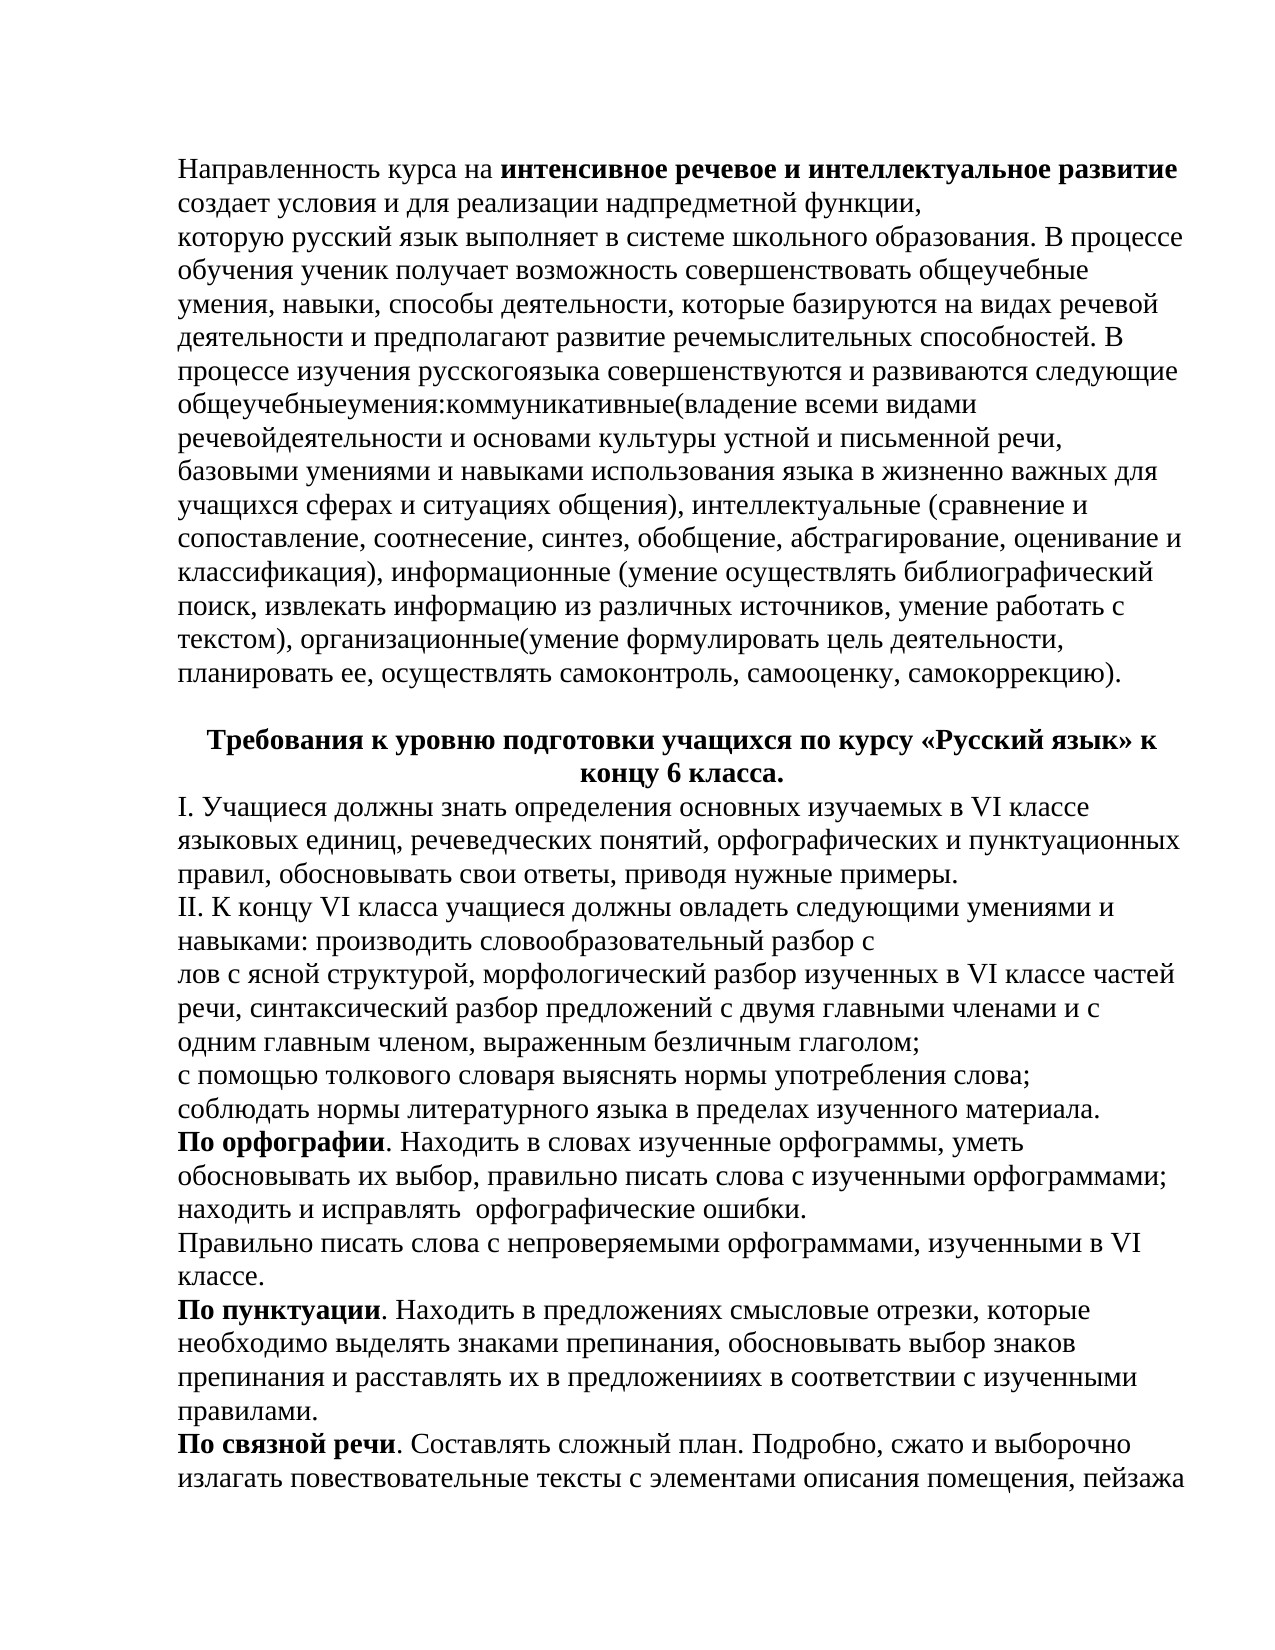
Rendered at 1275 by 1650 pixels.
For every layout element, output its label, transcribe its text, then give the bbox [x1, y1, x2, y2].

text лов с ясной структурой, морфологический разбор изученных в VI классе частей речи, синтаксический разбор предложений с двумя главными членами и с одним главным членом, выраженным безличным глаголом; [177, 957, 1186, 1057]
text Требования к уровню подготовки учащихся по курсу «Русский язык» к концу 6 класса. [177, 722, 1186, 789]
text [177, 1426, 1186, 1493]
text I. Учащиеся должны знать определения основных изучаемых в VI классе языковых единиц, речеведческих понятий, орфографических и пунктуационных правил, обосновывать свои ответы, приводя нужные примеры. [177, 789, 1186, 889]
text которую русский язык выполняет в системе школьного образования. В процессе обучения ученик получает возможность совершенствовать общеучебные умения, навыки, способы деятельности, которые базируются на видах речевой деятельности и предполагают развитие речемыслительных способностей. В процессе изучения русскогоязыка совершенствуются и развиваются следующие общеучебныеумения:коммуникативные(владение всеми видами речевойдеятельности и основами культуры устной и письменной речи, базовыми умениями и навыками использования языка в жизненно важных для учащихся сферах и ситуациях общения), интеллектуальные (сравнение и сопоставление, соотнесение, синтез, обобщение, абстрагирование, оценивание и классификация), информационные (умение осуществлять библиографический поиск, извлекать информацию из различных источников, умение работать с текстом), организационные(умение формулировать цель деятельности, планировать ее, осуществлять самоконтроль, самооценку, самокоррекцию). [177, 219, 1186, 688]
text II. К концу VI класса учащиеся должны овладеть следующими умениями и навыками: производить словообразовательный разбор с [177, 889, 1186, 957]
text По пунктуации. Находить в предложениях смысловые отрезки, которые необходимо выделять знаками препинания, обосновывать выбор знаков препинания и расставлять их в предложенииях в соответствии с изученными правилами. [177, 1292, 1186, 1426]
text с помощью толкового словаря выяснять нормы употребления слова; [177, 1057, 1186, 1091]
text По орфографии. Находить в словах изученные орфограммы, уметь обосновывать их выбор, правильно писать слова с изученными орфограммами; находить и исправлять орфографические ошибки. [177, 1124, 1186, 1225]
text соблюдать нормы литературного языка в пределах изученного материала. [177, 1091, 1186, 1124]
text Направленность курса на интенсивное речевое и интеллектуальное развитие создает условия и для реализации надпредметной функции, [177, 152, 1186, 219]
text Правильно писать слова с непроверяемыми орфограммами, изученными в VI классе. [177, 1225, 1186, 1292]
